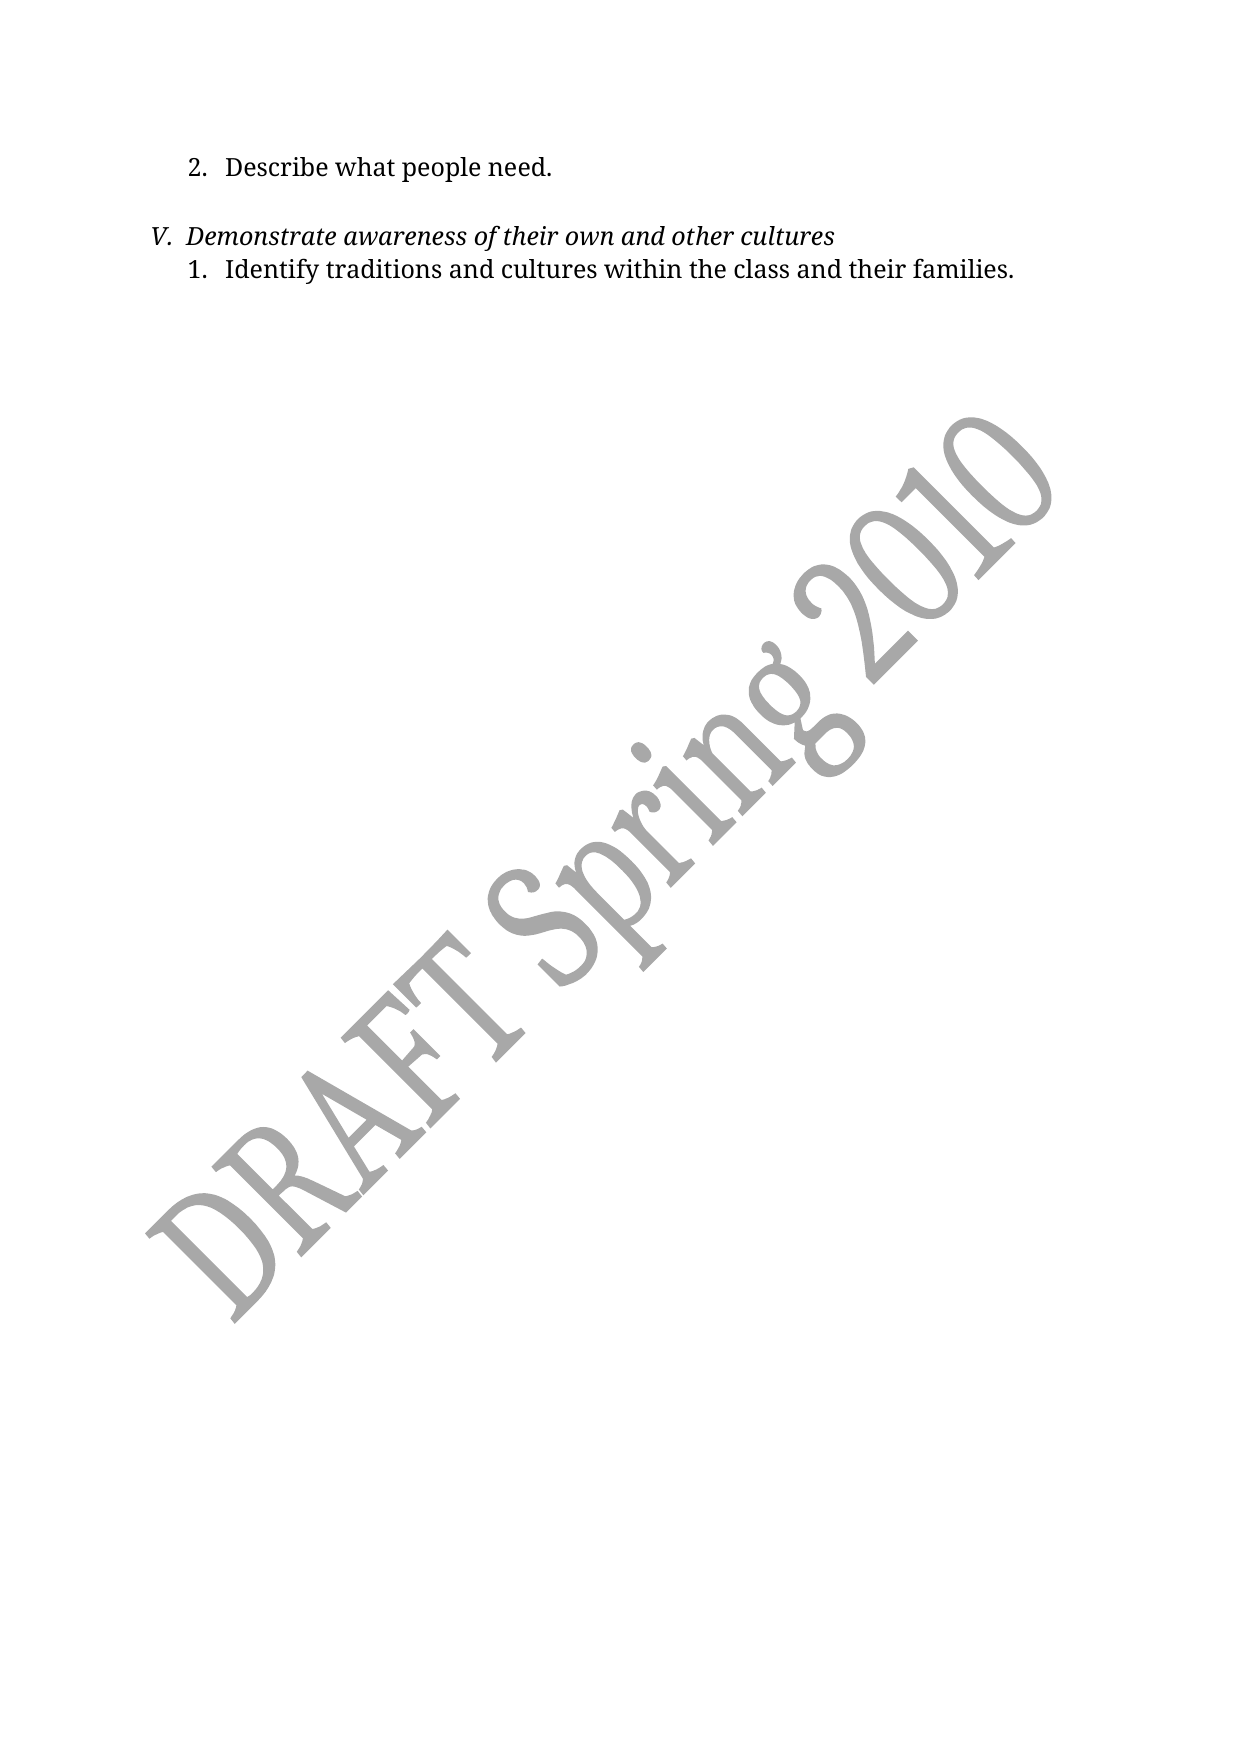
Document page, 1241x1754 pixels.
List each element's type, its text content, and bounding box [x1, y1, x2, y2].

list Identify traditions and cultures within the class and their families. [187, 252, 1090, 286]
list Describe what people need. [187, 150, 1090, 184]
text V. Demonstrate awareness of their own and other cultures [150, 218, 1090, 252]
